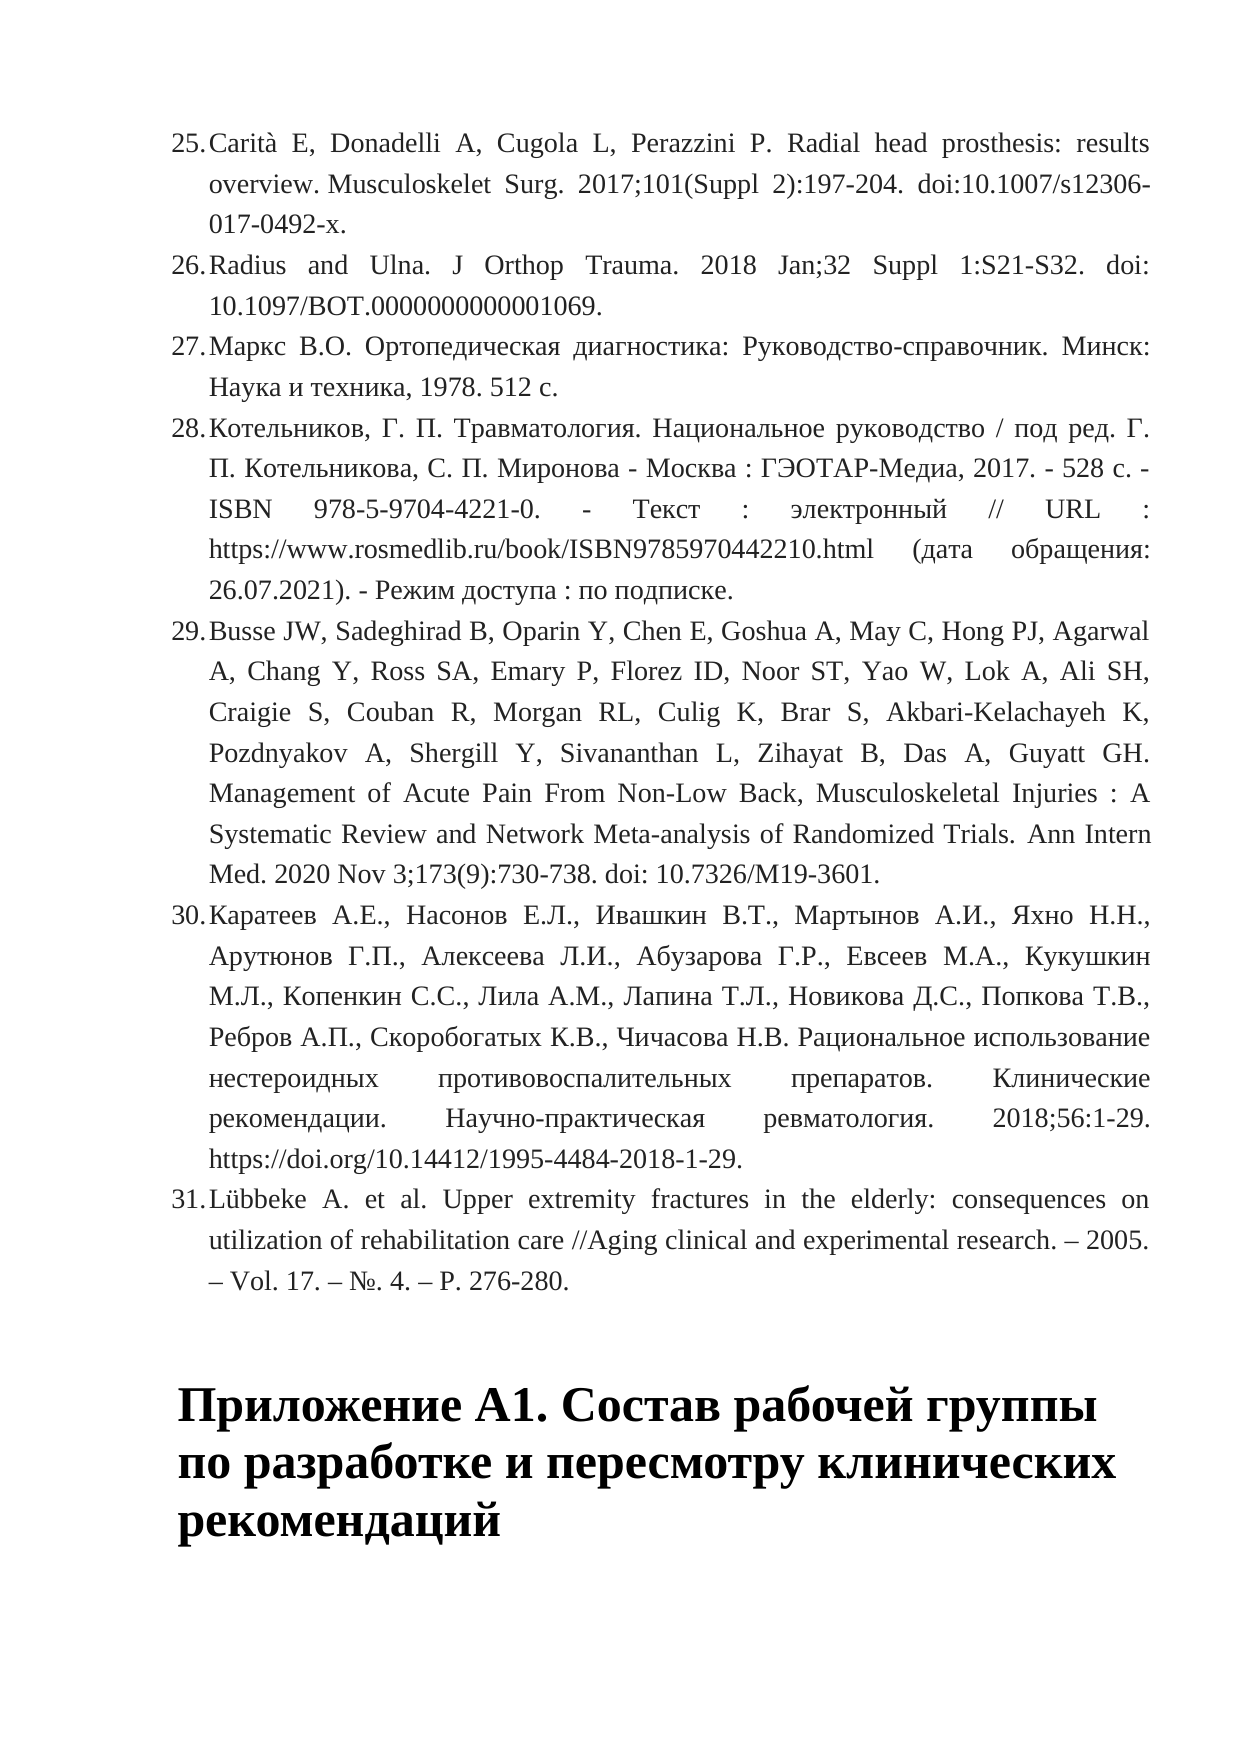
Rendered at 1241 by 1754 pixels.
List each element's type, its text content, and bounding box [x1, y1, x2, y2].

list Carità E, Donadelli A, Cugola L, Perazzini P. Radial head prosthesis: results overview. Musculoskelet Surg. 2017;101(Suppl 2):197-204. doi:10.1007/s12306-017-0492-x. [171, 118, 1152, 240]
list Котельников, Г. П. Травматология. Национальное руководство / под ред. Г. П. Котельникова, С. П. Миронова - Москва : ГЭОТАР-Медиа, 2017. - 528 с. - ISBN 978-5-9704-4221-0. - Текст : электронный // URL : https://www.rosmedlib.ru/book/ISBN9785970442210.html (дата обращения: 26.07.2021). - Режим доступа : по подписке. [171, 402, 1152, 606]
list Lübbeke A. et al. Upper extremity fractures in the elderly: consequences on utilization of rehabilitation care //Aging clinical and experimental research. – 2005. – Vol. 17. – №. 4. – P. 276-280. [171, 1174, 1152, 1296]
list Radius and Ulna. J Orthop Trauma. 2018 Jan;32 Suppl 1:S21-S32. doi: 10.1097/BOT.0000000000001069. [171, 240, 1152, 321]
list Каратеев А.Е., Насонов Е.Л., Ивашкин В.Т., Мартынов А.И., Яхно Н.Н., Арутюнов Г.П., Алексеева Л.И., Абузарова Г.Р., Евсеев М.А., Кукушкин М.Л., Копенкин С.С., Лила А.М., Лапина Т.Л., Новикова Д.С., Попкова Т.В., Ребров А.П., Скоробогатых К.В., Чичасова Н.В. Рациональное использование нестероидных противовоспалительных препаратов. Клинические рекомендации. Научно-практическая ревматология. 2018;56:1-29. https://doi.org/10.14412/1995-4484-2018-1-29. [171, 890, 1152, 1174]
list Busse JW, Sadeghirad B, Oparin Y, Chen E, Goshua A, May C, Hong PJ, Agarwal A, Chang Y, Ross SA, Emary P, Florez ID, Noor ST, Yao W, Lok A, Ali SH, Craigie S, Couban R, Morgan RL, Culig K, Brar S, Akbari-Kelachayeh K, Pozdnyakov A, Shergill Y, Sivananthan L, Zihayat B, Das A, Guyatt GH. Management of Acute Pain From Non-Low Back, Musculoskeletal Injuries : A Systematic Review and Network Meta-analysis of Randomized Trials. Ann Intern Med. 2020 Nov 3;173(9):730-738. doi: 10.7326/M19-3601. [171, 606, 1152, 890]
list Маркс В.О. Ортопедическая диагностика: Руководство-справочник. Минск: Наука и техника, 1978. 512 с. [171, 321, 1152, 402]
text Приложение А1. Состав рабочей группы по разработке и пересмотру клинических рекомендаций [177, 1374, 1152, 1547]
